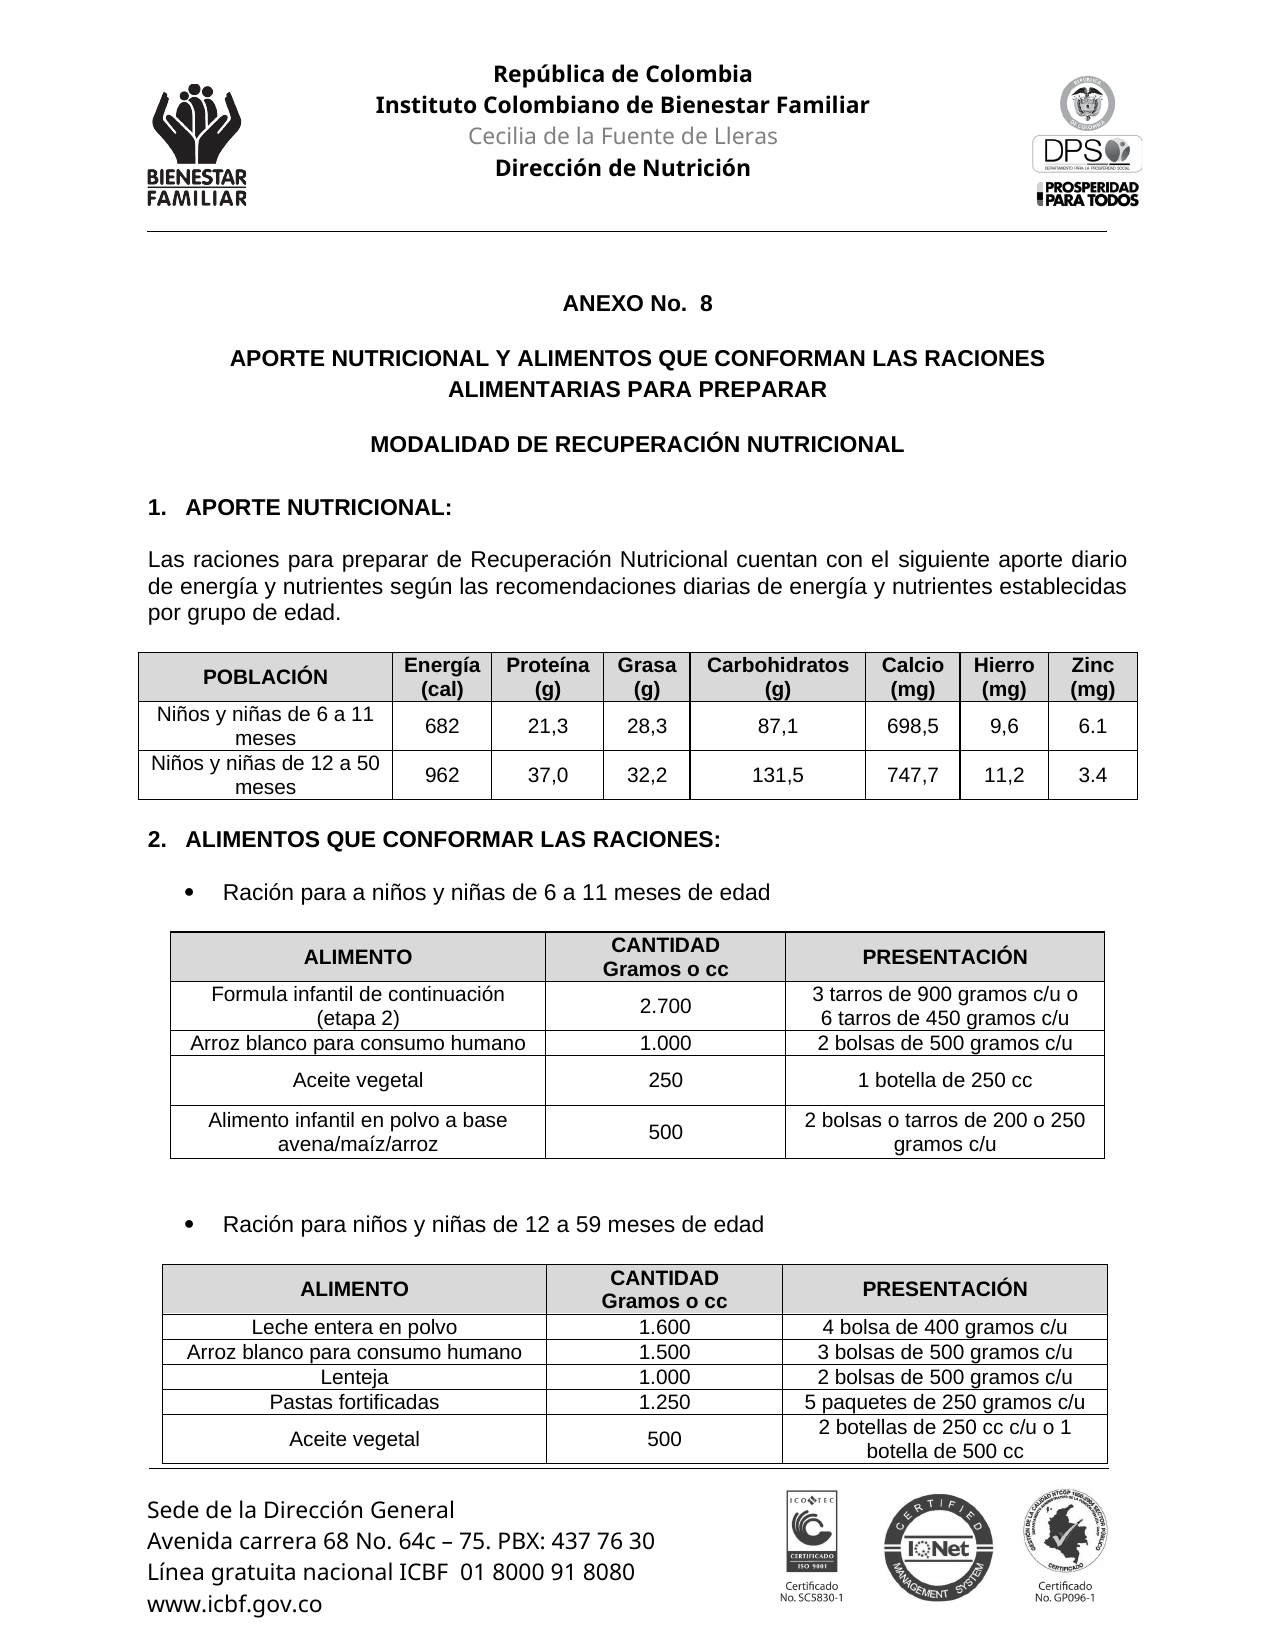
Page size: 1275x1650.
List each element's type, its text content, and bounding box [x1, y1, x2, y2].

table_cell Arroz blanco para consumo humano [163, 1340, 546, 1363]
list Ración para a niños y niñas de 6 a 11 meses de edad [185, 879, 1127, 905]
table_cell 682 [393, 702, 491, 750]
table_header PRESENTACIÓN [786, 933, 1104, 981]
table_header CANTIDAD Gramos o cc [547, 1265, 782, 1313]
table_cell Lenteja [163, 1365, 546, 1388]
table_header Energía (cal) [393, 653, 491, 701]
table_header Calcio (mg) [866, 653, 959, 701]
table_cell 1.600 [547, 1315, 782, 1338]
table_cell Alimento infantil en polvo a base avena/maíz/arroz [171, 1106, 545, 1158]
table_header Grasa (g) [604, 653, 689, 701]
table_cell Aceite vegetal [163, 1415, 546, 1462]
table_cell 5 paquetes de 250 gramos c/u [783, 1390, 1107, 1413]
table_header POBLACIÓN [139, 653, 392, 701]
table_cell Aceite vegetal [171, 1056, 545, 1105]
list Ración para niños y niñas de 12 a 59 mntario tipo 2 : dirigido a niños y niñas ama de Recuperacion Nutricional Ambulatoria, contiene los siguientes alimeneses de edad [185, 1211, 1127, 1238]
table_cell 500 [547, 1415, 782, 1462]
table_cell 962 [393, 751, 491, 799]
picture [147, 84, 247, 206]
table_cell 2 bolsas de 500 gramos c/u [786, 1031, 1104, 1055]
table_header Zinc (mg) [1049, 653, 1137, 701]
table_cell 28,3 [604, 702, 689, 750]
table_header Hierro (mg) [961, 653, 1048, 701]
table_header Carbohidratos (g) [691, 653, 865, 701]
table_cell 1.250 [547, 1390, 782, 1413]
table_cell 3 tarros de 900 gramos c/u o 6 tarros de 450 gramos c/u [786, 982, 1104, 1030]
table_cell Niños y niñas de 11 meses [139, 702, 392, 750]
picture [1031, 75, 1143, 207]
list ALIMENTOS QUE CONFORMAR LAS RACIONES: [148, 826, 1127, 852]
table_cell 3 bolsas de 500 gramos c/u [783, 1340, 1107, 1363]
table_cell 4 bolsa de 400 gramos c/u [783, 1315, 1107, 1338]
table_cell 37,0 [492, 751, 603, 799]
table_header Proteína (g) [492, 653, 603, 701]
table_cell 87,1 [691, 702, 865, 750]
list APORTE NUTRICIONAL: [148, 494, 1127, 520]
table_cell 6.1 [1049, 702, 1137, 750]
table_cell 500 [546, 1106, 785, 1158]
table_cell 1.000 [546, 1031, 785, 1055]
table_cell 11,2 [961, 751, 1048, 799]
table_cell Pastas fortificadas [163, 1390, 546, 1413]
table_cell 250 [546, 1056, 785, 1105]
table_cell 131,5 [691, 751, 865, 799]
text Las raciones para preparar de Recuperación Nutricional cuentan con el siguiente aporte diario de energía y nutrientes según las recomendaciones diarias de energía y nutrientes establecidas por grupo de edad. [148, 546, 1127, 625]
table_header ALIMENTO [163, 1265, 546, 1313]
table_cell Leche entera en polvo [163, 1315, 546, 1338]
table_cell 9,6 [961, 702, 1048, 750]
table_cell 747,7 [866, 751, 959, 799]
table_cell 3.4 [1049, 751, 1137, 799]
table_cell 32,2 [604, 751, 689, 799]
table_header ALIMENTO [171, 933, 545, 981]
table_header CANTIDAD Gramos o cc [546, 933, 785, 981]
subtitle APORTE NUTRICIONAL Y ALIMENTOS QUE CONFORMAN LAS RACIONES ALIMENTARIAS PARA PREPARAR [148, 345, 1127, 402]
table_header PRESENTACIÓN [783, 1265, 1107, 1313]
table_cell 1.000 [547, 1365, 782, 1388]
table_cell Niños y niñas de 50 meses [139, 751, 392, 799]
table_cell 2 bolsas o tarros de 200 o 250 gramos c/u [786, 1106, 1104, 1158]
subtitle MODALIDAD DE RECUPERACIÓN NUTRICIONAL [148, 431, 1127, 457]
table_cell 1.500 [547, 1340, 782, 1363]
table_cell 2 botellas de 250 cc c/u o 1 botella de 500 cc [783, 1415, 1107, 1462]
table_cell Formula infantil de continuación (etapa 2) [171, 982, 545, 1030]
table_cell Arroz blanco para consumo humano [171, 1031, 545, 1055]
table_cell 1 botella de 250 cc [786, 1056, 1104, 1105]
table_cell 21,3 [492, 702, 603, 750]
subtitle ANEXO No. 8 [148, 290, 1127, 317]
table_cell 2 bolsas de 500 gramos c/u [783, 1365, 1107, 1388]
table_cell 2.700 [546, 982, 785, 1030]
table_cell 698,5 [866, 702, 959, 750]
